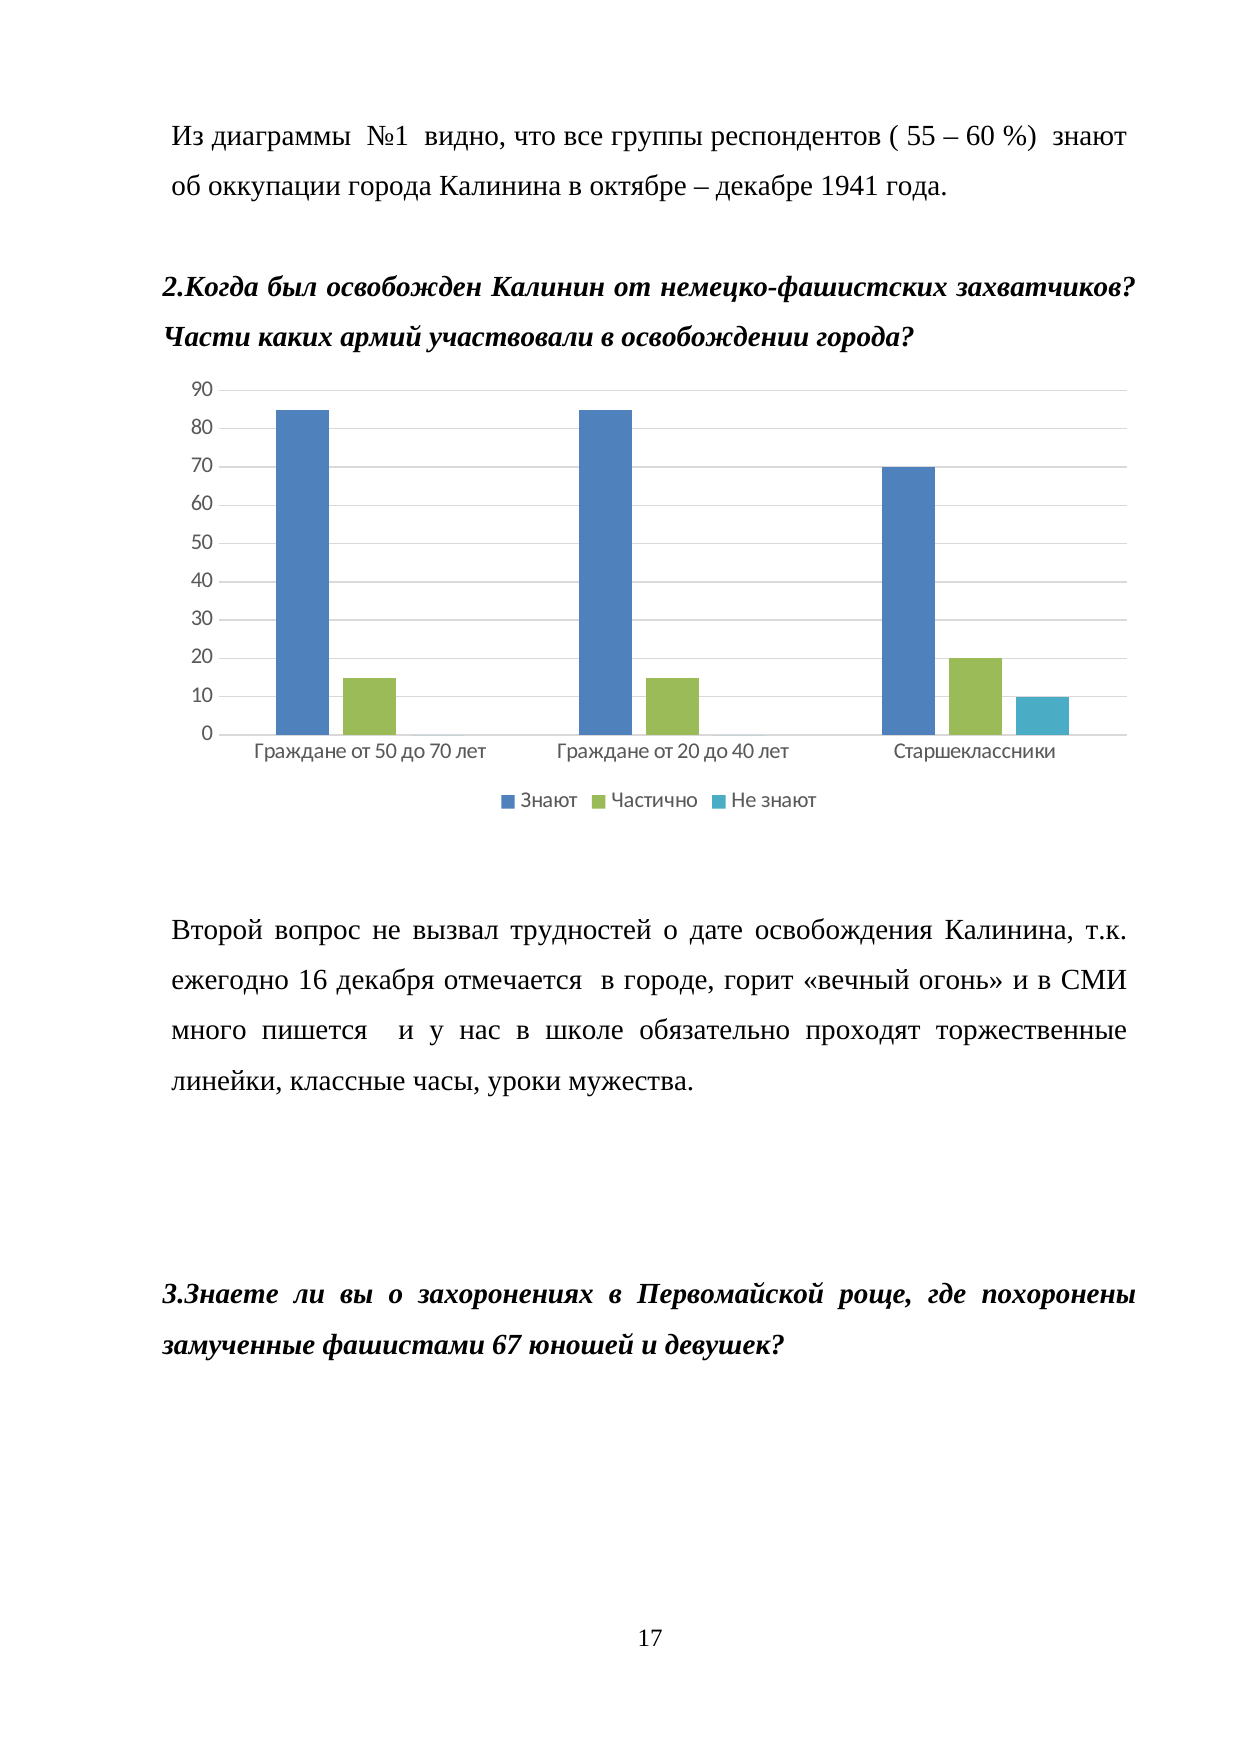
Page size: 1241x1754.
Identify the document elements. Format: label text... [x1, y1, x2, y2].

text Из диаграммы №1 видно, что все группы респондентов ( 55 – 60 %) знают об оккупации города Калинина в октябре – декабре 1941 года. [171, 118, 1128, 202]
text 3.Знаете ли вы о захоронениях в Первомайской роще, где похоронены замученные фашистами 67 юношей и девушек? [162, 1277, 1137, 1360]
text Второй вопрос не вызвал трудностей о дате освобождения Калинина, т.к. ежегодно 16 декабря отмечается в городе, горит «вечный огонь» и в СМИ много пишется и у нас в школе обязательно проходят торжественные линейки, классные часы, уроки мужества. [171, 912, 1128, 1096]
text 2.Когда был освобожден Калинин от немецко-фашистских захватчиков? Части каких армий участвовали в освобождении города? [162, 269, 1137, 353]
